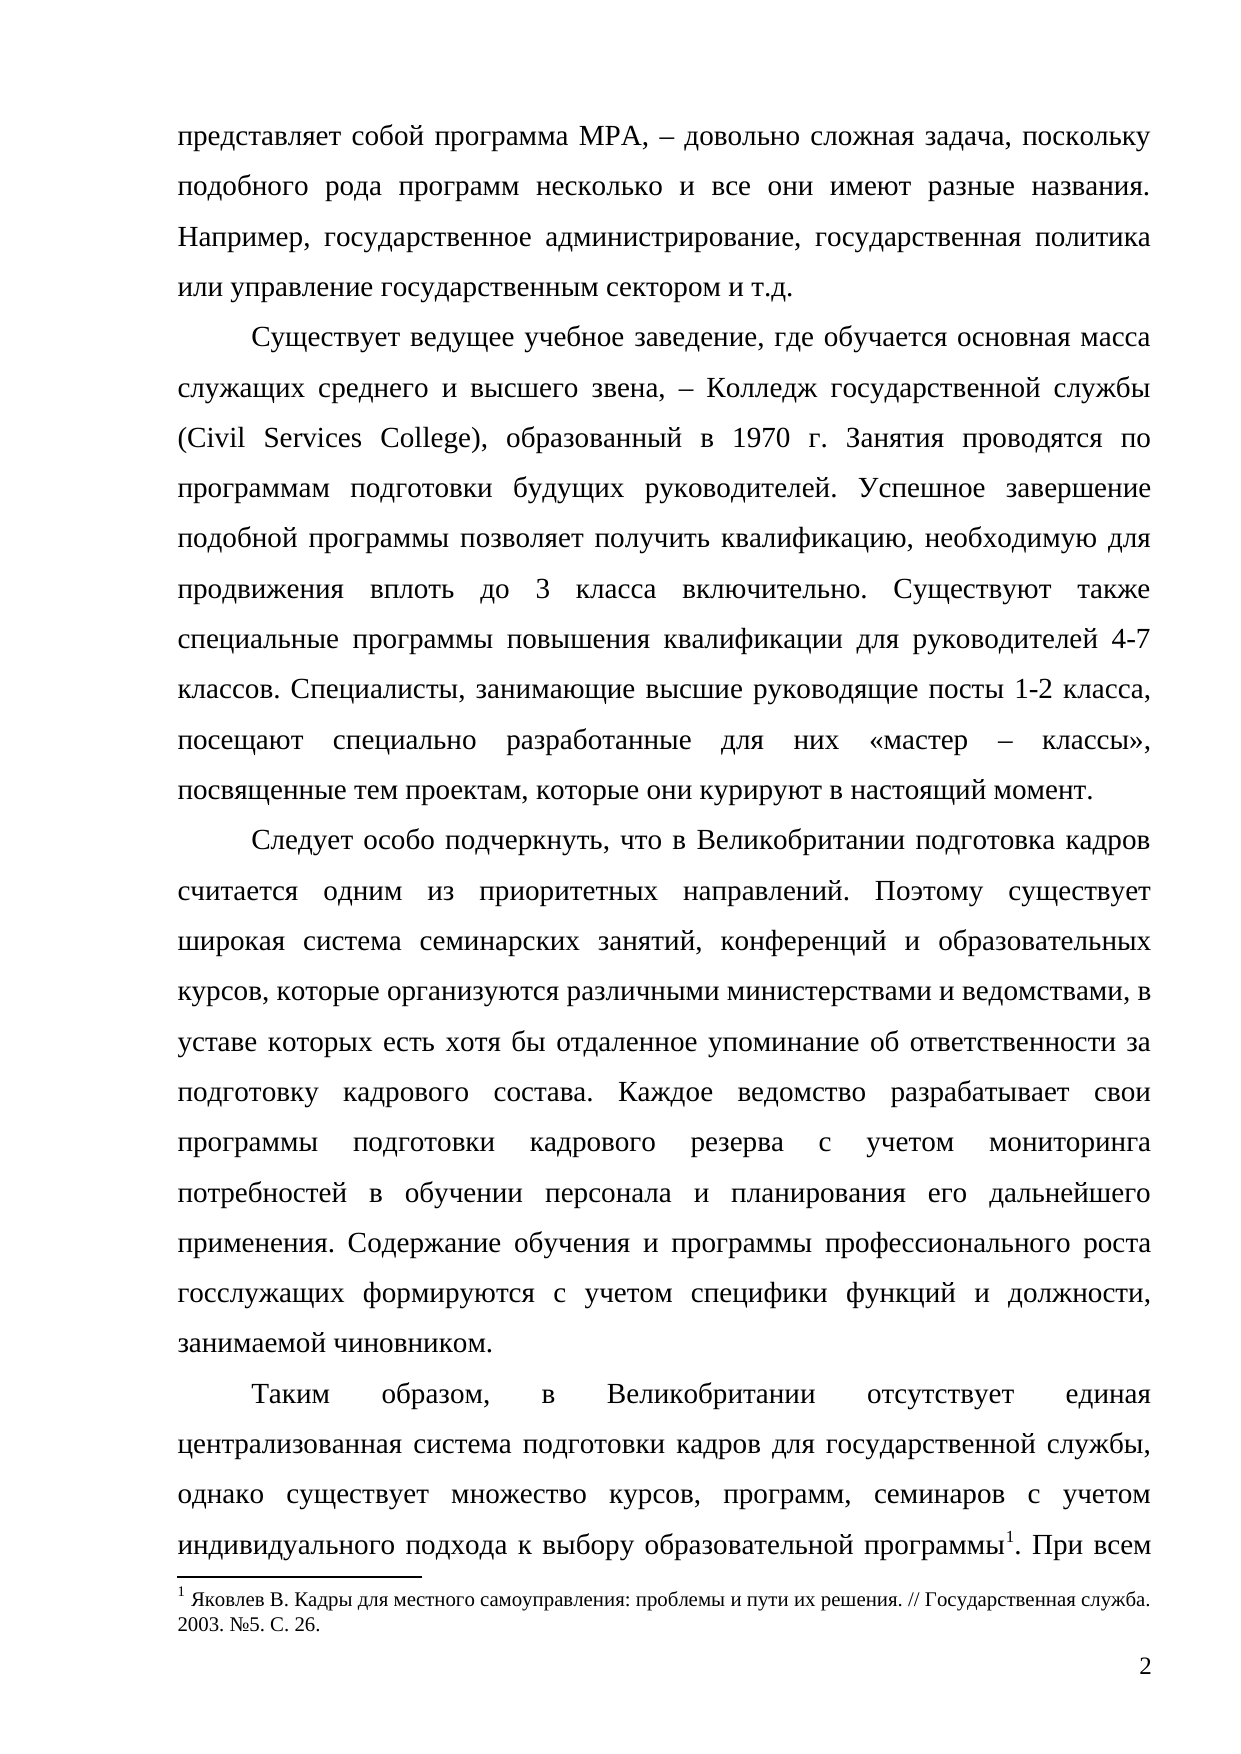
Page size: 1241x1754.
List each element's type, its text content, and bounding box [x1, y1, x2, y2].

text Существует ведущее учебное заведение, где обучается основная масса служащих среднего и высшего звена, – Колледж государственной службы (Civil Services College), образованный в 1970 г. Занятия проводятся по программам подготовки будущих руководителей. Успешное завершение подобной программы позволяет получить квалификацию, необходимую для продвижения вплоть до 3 класса включительно. Существуют также специальные программы повышения квалификации для руководителей 4-7 классов. Специалисты, занимающие высшие руководящие посты 1-2 класса, посещают специально разработанные для них «мастер – классы», посвященные тем проектам, которые они курируют в настоящий момент. [177, 319, 1152, 806]
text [177, 118, 1152, 303]
text Следует особо подчеркнуть, что в Великобритании подготовка кадров считается одним из приоритетных направлений. Поэтому существует широкая система семинарских занятий, конференций и образовательных курсов, которые организуются различными министерствами и ведомствами, в уставе которых есть хотя бы отдаленное упоминание об ответственности за подготовку кадрового состава. Каждое ведомство разрабатывает свои программы подготовки кадрового резерва с учетом мониторинга потребностей в обучении персонала и планирования его дальнейшего применения. Содержание обучения и программы профессионального роста госслужащих формируются с учетом специфики функций и должности, занимаемой чиновником. [177, 822, 1152, 1359]
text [177, 1376, 1152, 1560]
